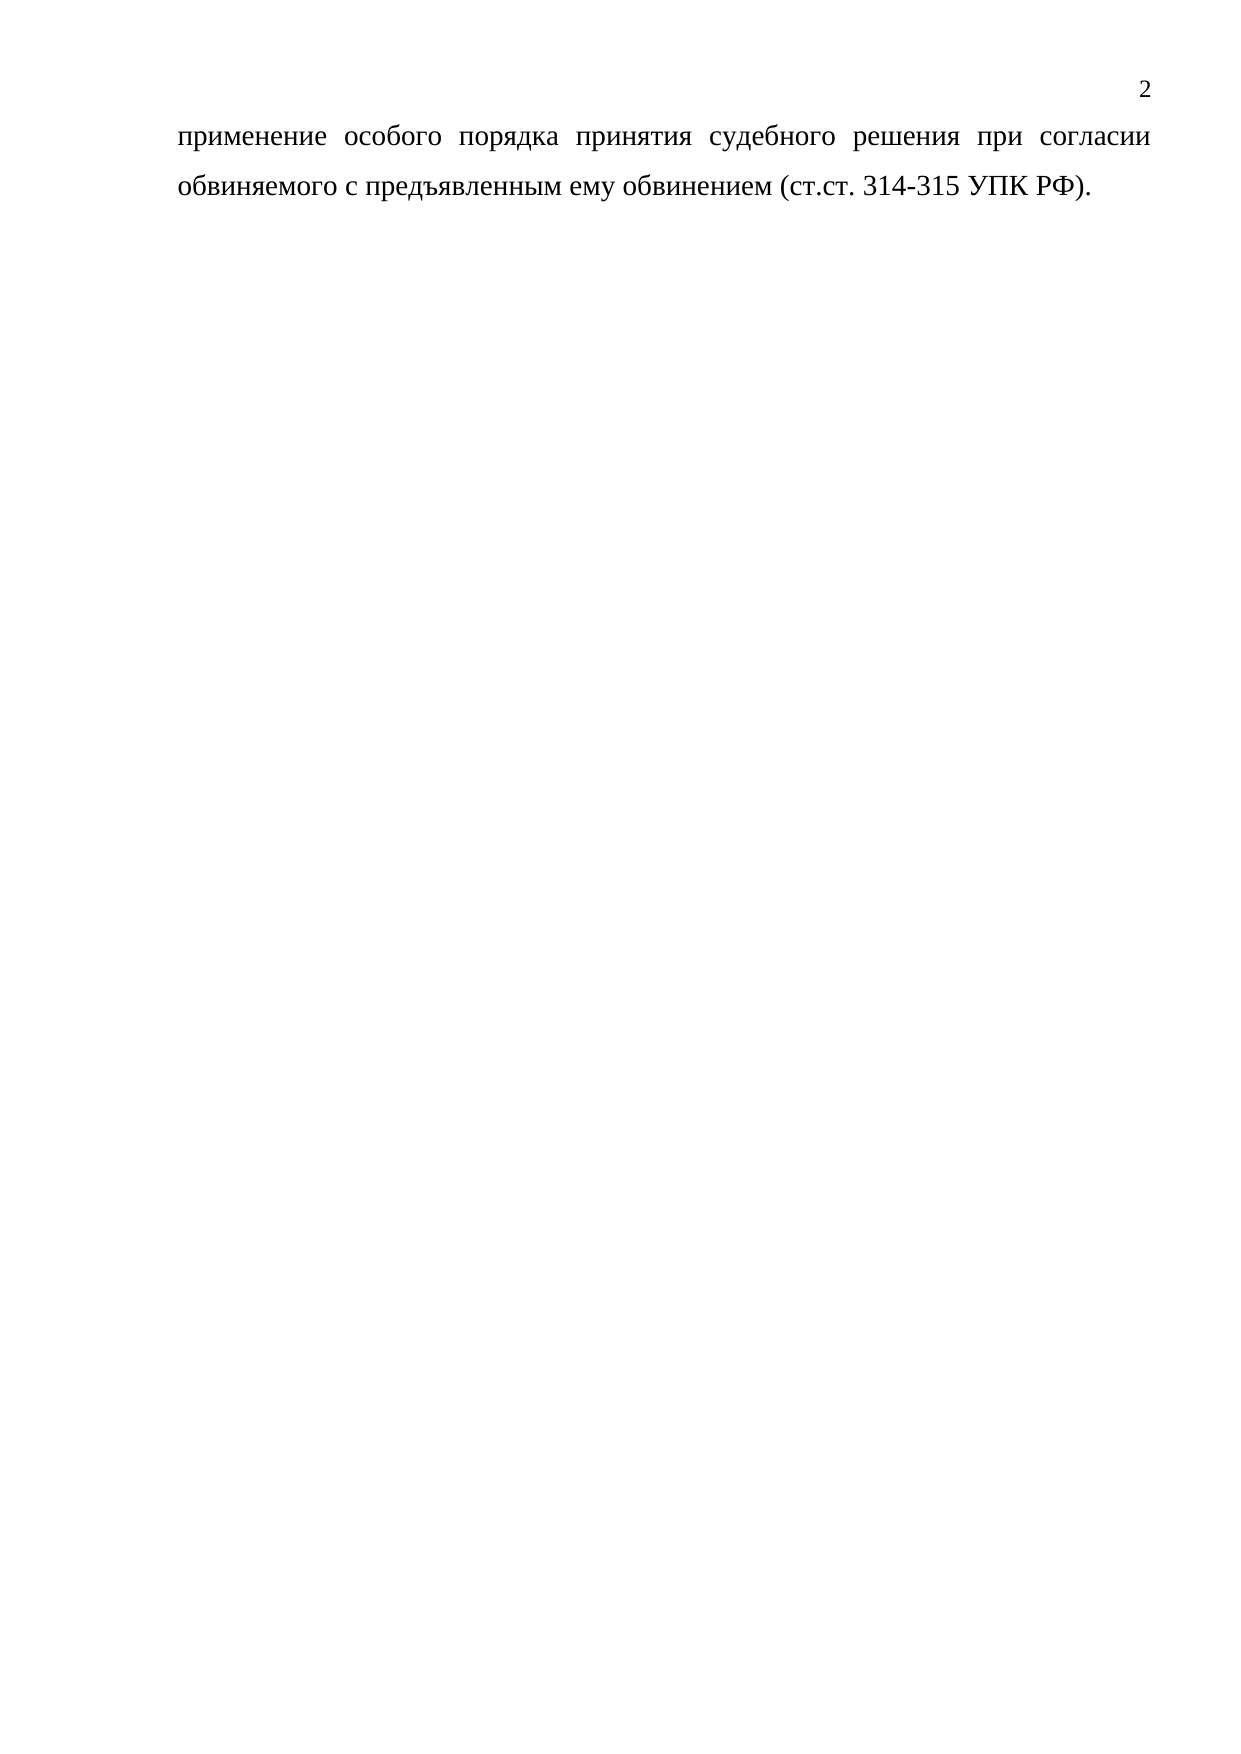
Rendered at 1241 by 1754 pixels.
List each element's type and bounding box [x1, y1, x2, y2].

text [177, 118, 1152, 202]
